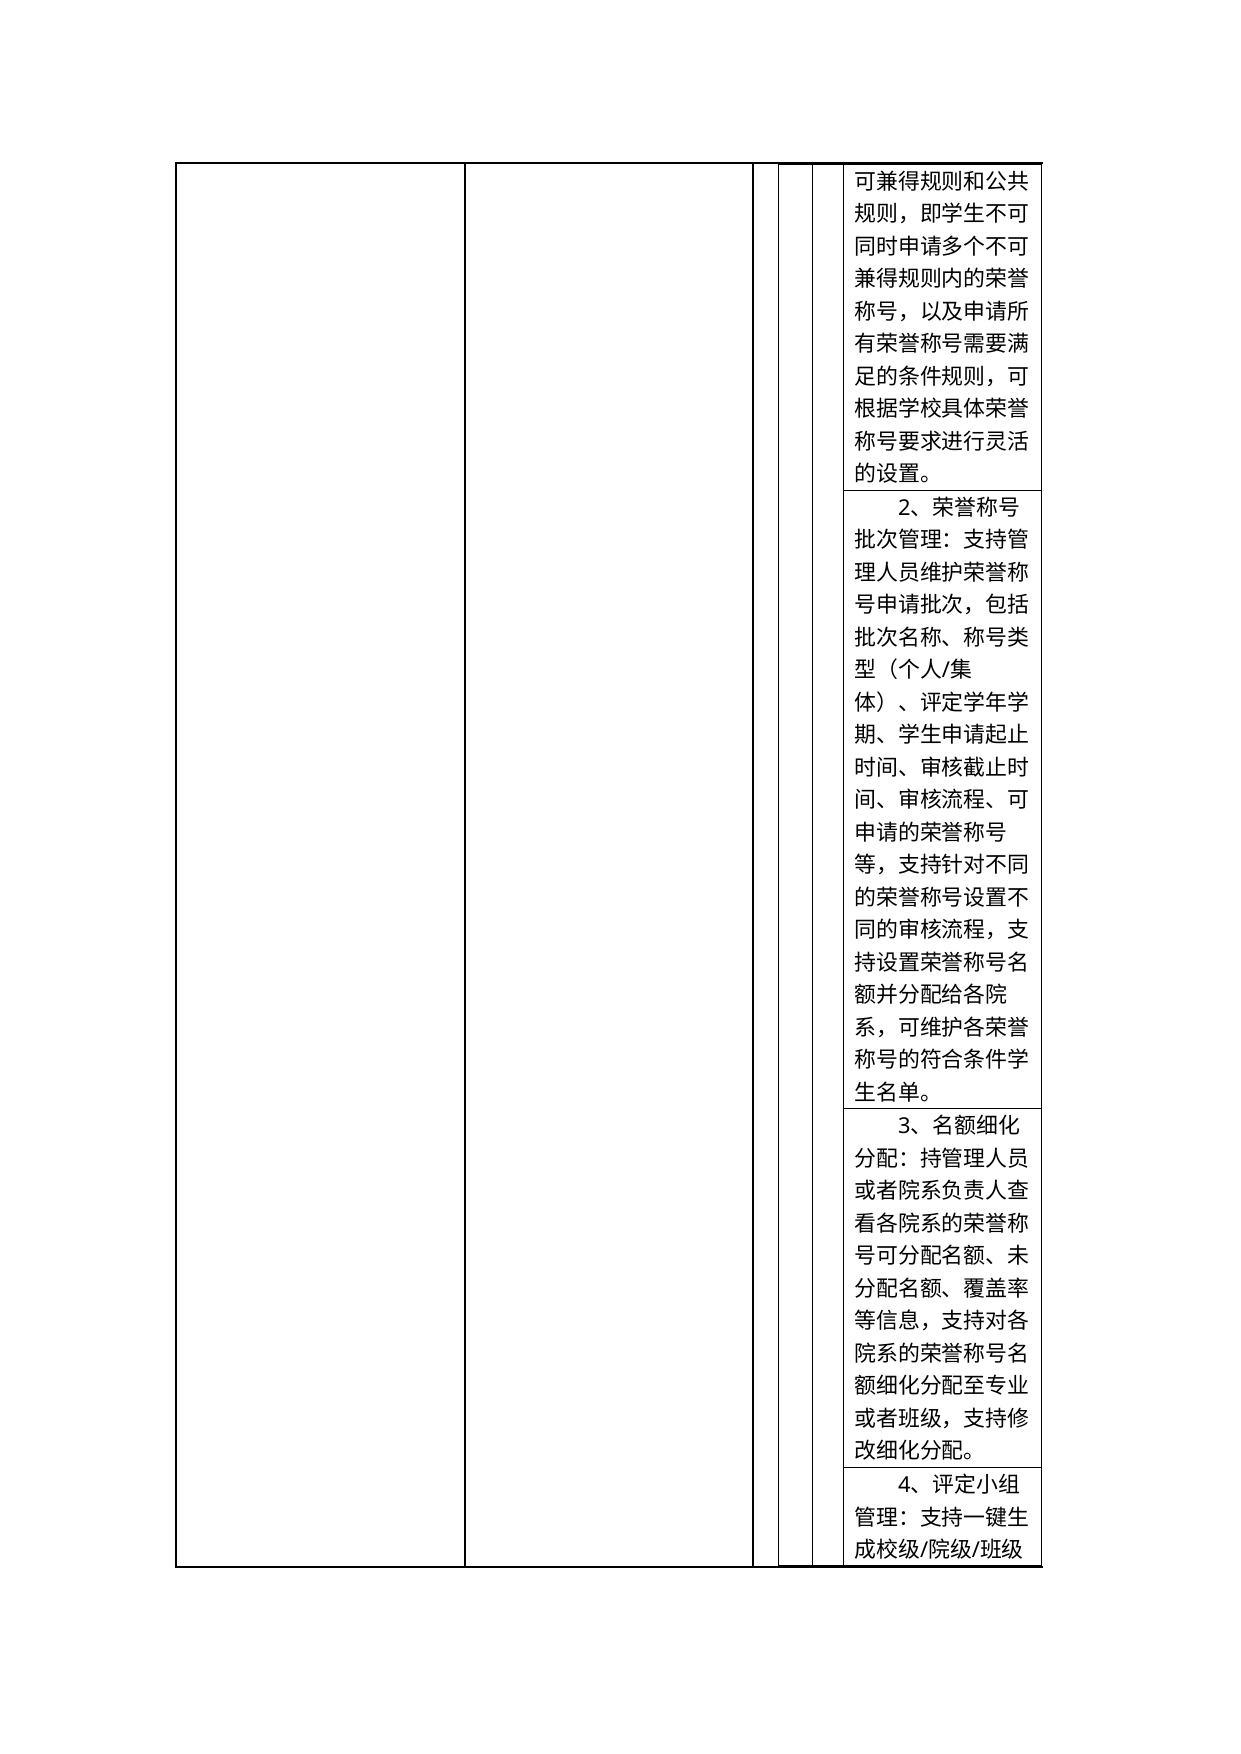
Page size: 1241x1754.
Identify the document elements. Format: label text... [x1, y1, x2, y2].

table_cell [754, 164, 778, 1566]
table_cell [844, 1109, 1041, 1467]
table_cell [844, 491, 1041, 1108]
table_cell 1 [177, 164, 464, 1566]
table_cell [844, 165, 1041, 490]
table_cell [779, 165, 812, 1565]
table_cell [813, 165, 843, 1565]
table_cell [844, 1468, 1041, 1565]
table_cell [466, 164, 752, 1566]
